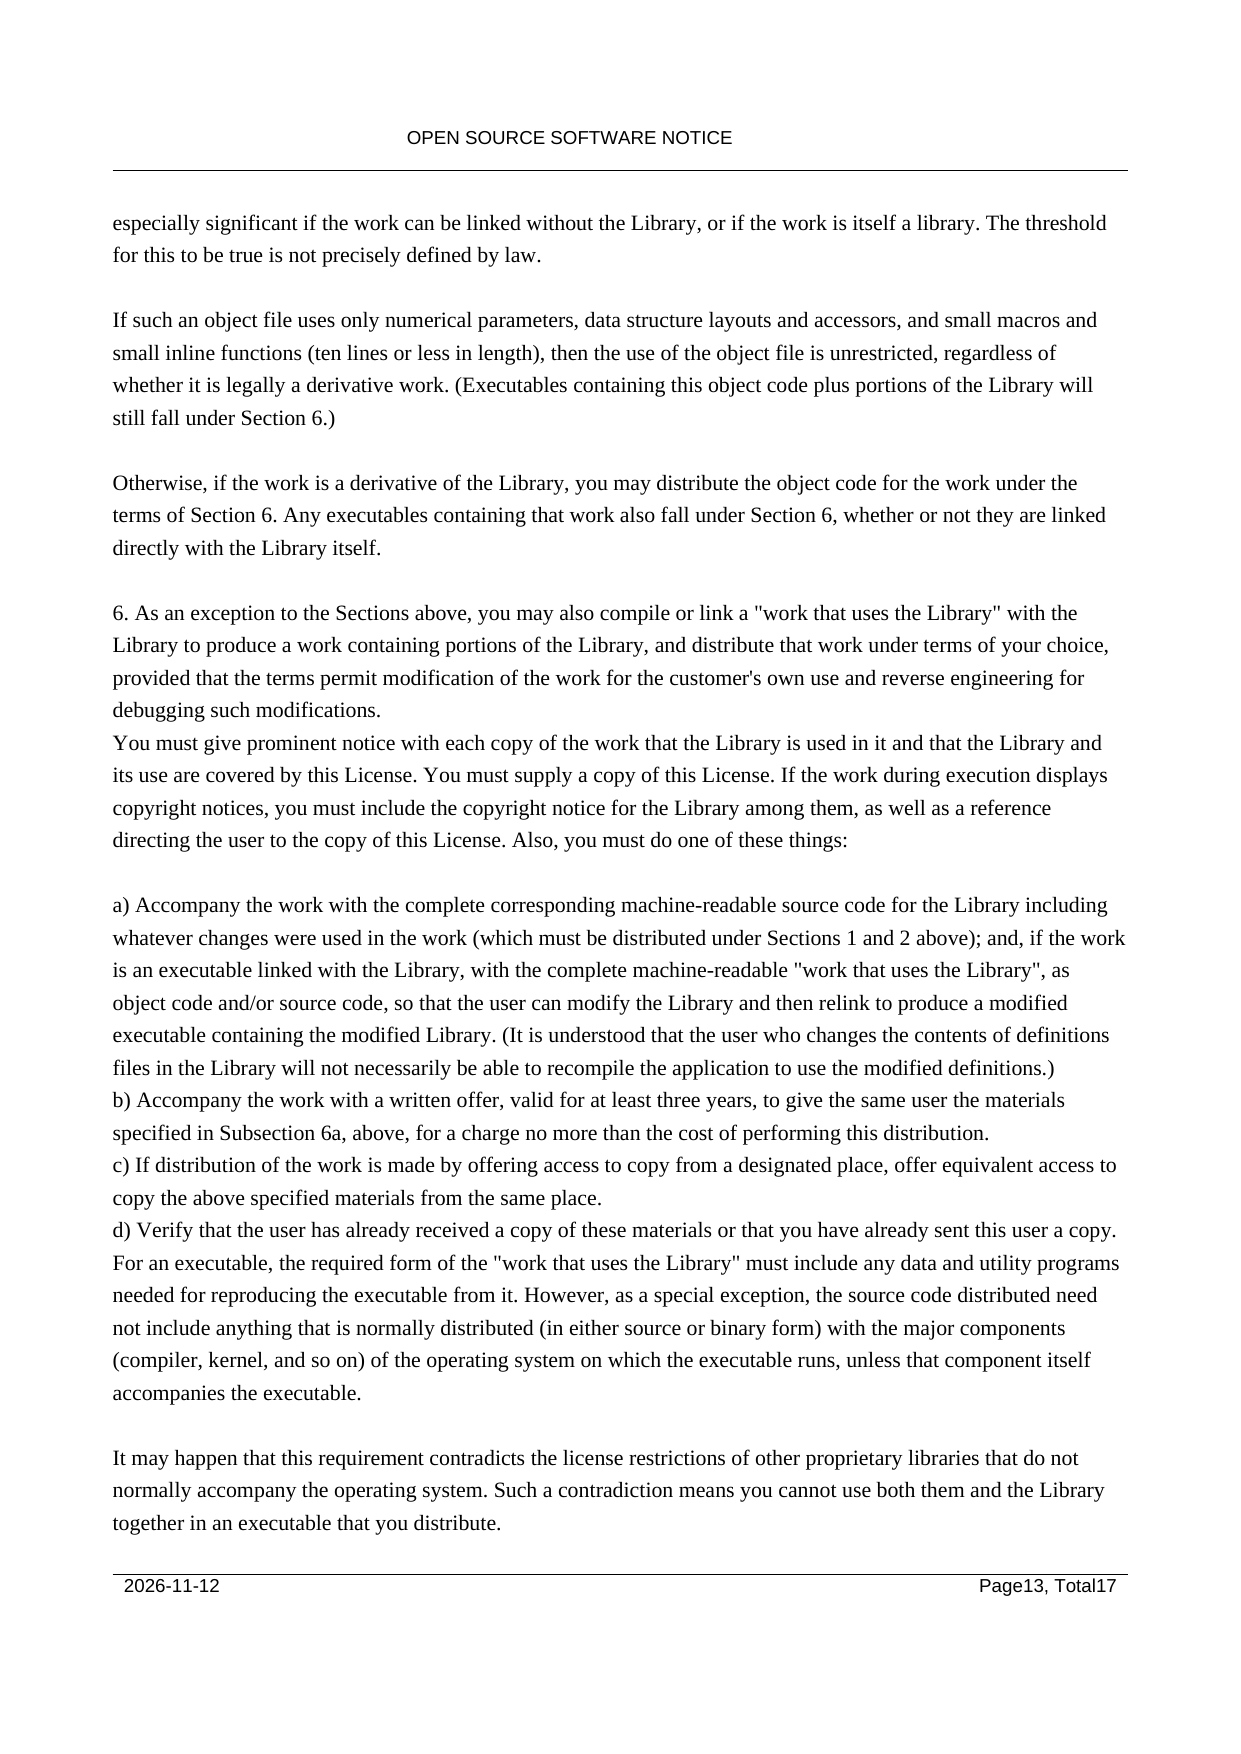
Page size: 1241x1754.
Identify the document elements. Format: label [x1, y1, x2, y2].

text [112, 206, 1128, 1539]
